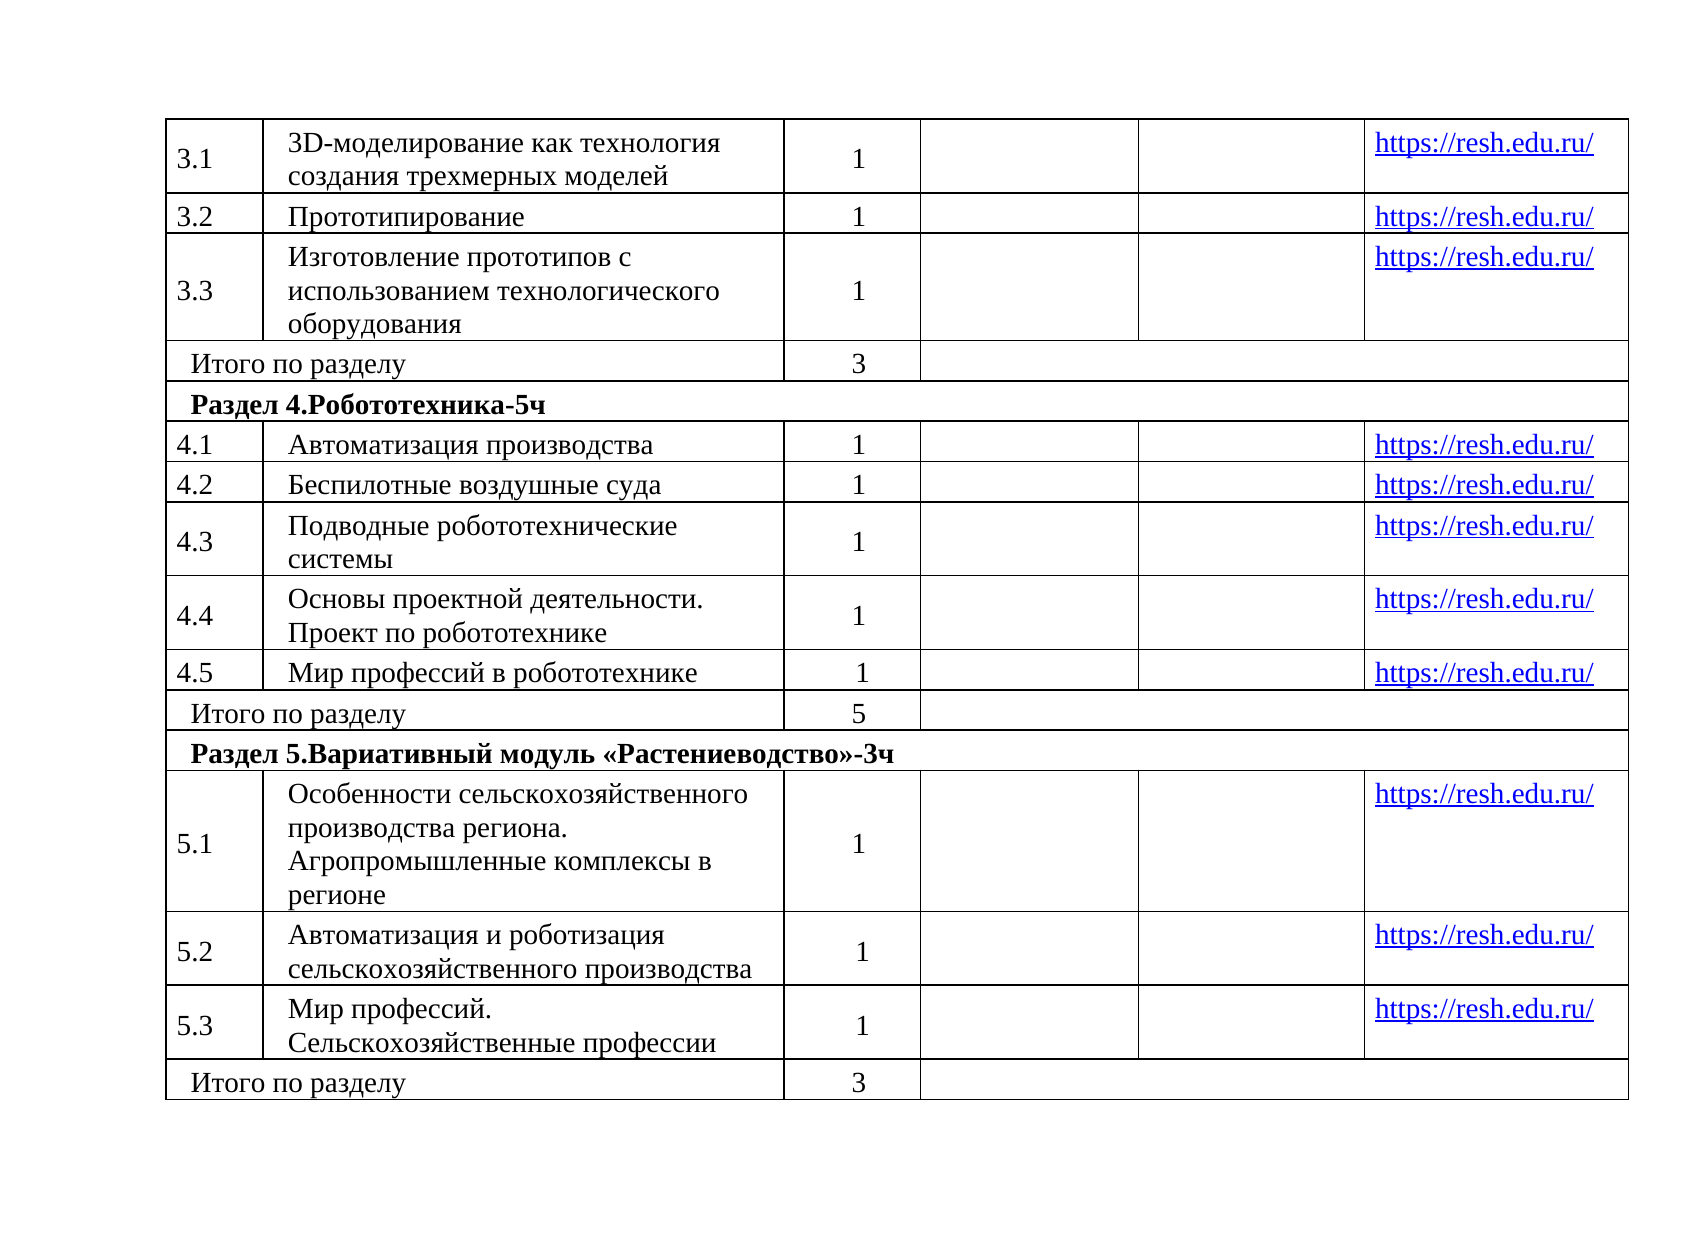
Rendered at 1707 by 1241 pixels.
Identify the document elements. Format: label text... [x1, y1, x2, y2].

table_cell [1139, 771, 1364, 911]
table_cell 3.3 [167, 234, 262, 340]
table_cell [1139, 422, 1364, 461]
table_cell 4.1 [167, 422, 262, 461]
table_cell 4.4 [167, 576, 262, 649]
table_cell https://resh.edu.ru/ [1365, 986, 1628, 1058]
table_cell [1139, 503, 1364, 575]
table_cell Беспилотные воздушные суда [264, 462, 783, 501]
table_cell 1 [785, 650, 920, 689]
table_cell [921, 576, 1138, 649]
table_cell 3 [785, 1060, 920, 1098]
table_cell 4.3 [167, 503, 262, 575]
table_cell 1 [785, 503, 920, 575]
table_cell 4.5 [167, 650, 262, 689]
table_cell Особенности сельскохозяйственного производства региона. Агропромышленные комплексы в регионе [264, 771, 783, 911]
table_cell [1139, 120, 1364, 192]
table_cell 3.2 [167, 194, 262, 232]
table_cell [921, 650, 1138, 689]
table_cell [921, 462, 1138, 501]
table_cell [921, 341, 1628, 380]
table_cell Изготовление прототипов с использованием технологического оборудования [264, 234, 783, 340]
table_cell [1139, 650, 1364, 689]
table_cell 5.2 [167, 912, 262, 984]
table_cell 1 [785, 194, 920, 232]
table_cell https://resh.edu.ru/ [1365, 234, 1628, 340]
table_cell [1139, 576, 1364, 649]
table_cell [1139, 194, 1364, 232]
table_cell Итого по разделу [167, 341, 783, 380]
table_cell 1 [785, 576, 920, 649]
table_cell 1 [785, 771, 920, 911]
table_cell Автоматизация производства [264, 422, 783, 461]
table_cell 5 [785, 691, 920, 729]
table_cell [921, 986, 1138, 1058]
table_cell https://resh.edu.ru/ [1365, 771, 1628, 911]
table_cell https://resh.edu.ru/ [1365, 422, 1628, 461]
table_cell [921, 194, 1138, 232]
table_cell Итого по разделу [167, 1060, 783, 1098]
table_cell [1139, 986, 1364, 1058]
table_cell https://resh.edu.ru/ [1365, 576, 1628, 649]
table_cell https://resh.edu.ru/ [1365, 120, 1628, 192]
table_cell 3 [785, 341, 920, 380]
table_cell [1139, 462, 1364, 501]
table_cell https://resh.edu.ru/ [1365, 503, 1628, 575]
table_cell Мир профессий. Сельскохозяйственные профессии [264, 986, 783, 1058]
table_cell 5.1 [167, 771, 262, 911]
table_cell 3D-моделирование как технология создания трехмерных моделей [264, 120, 783, 192]
table_cell [921, 1060, 1628, 1098]
table_cell 3.1 [167, 120, 262, 192]
table_cell [921, 234, 1138, 340]
table_cell 5.3 [167, 986, 262, 1058]
table_cell 1 [785, 120, 920, 192]
table_cell Автоматизация и роботизация сельскохозяйственного производства [264, 912, 783, 984]
table_cell 1 [785, 422, 920, 461]
table_cell [921, 771, 1138, 911]
table_cell [921, 422, 1138, 461]
table_cell Подводные робототехнические системы [264, 503, 783, 575]
table_cell Прототипирование [264, 194, 783, 232]
table_cell 1 [785, 462, 920, 501]
table_cell Итого по разделу [167, 691, 783, 729]
table_cell [921, 912, 1138, 984]
table_cell [1139, 234, 1364, 340]
table_cell Мир профессий в робототехнике [264, 650, 783, 689]
table_cell 1 [785, 986, 920, 1058]
table_cell [921, 691, 1628, 729]
table_cell [921, 503, 1138, 575]
table_cell [1139, 912, 1364, 984]
table_cell Раздел 5.Вариативный модуль «Растениеводство»-3ч [167, 731, 1628, 769]
table_cell https://resh.edu.ru/ [1365, 650, 1628, 689]
table_cell 1 [785, 912, 920, 984]
table_cell Раздел 4.Робототехника-5ч [167, 382, 1628, 420]
table_cell https://resh.edu.ru/ [1365, 912, 1628, 984]
table_cell 1 [785, 234, 920, 340]
table_cell Основы проектной деятельности. Проект по робототехнике [264, 576, 783, 649]
table_cell https://resh.edu.ru/ [1365, 462, 1628, 501]
table_cell 4.2 [167, 462, 262, 501]
table_cell [921, 120, 1138, 192]
table_cell https://resh.edu.ru/ [1365, 194, 1628, 232]
